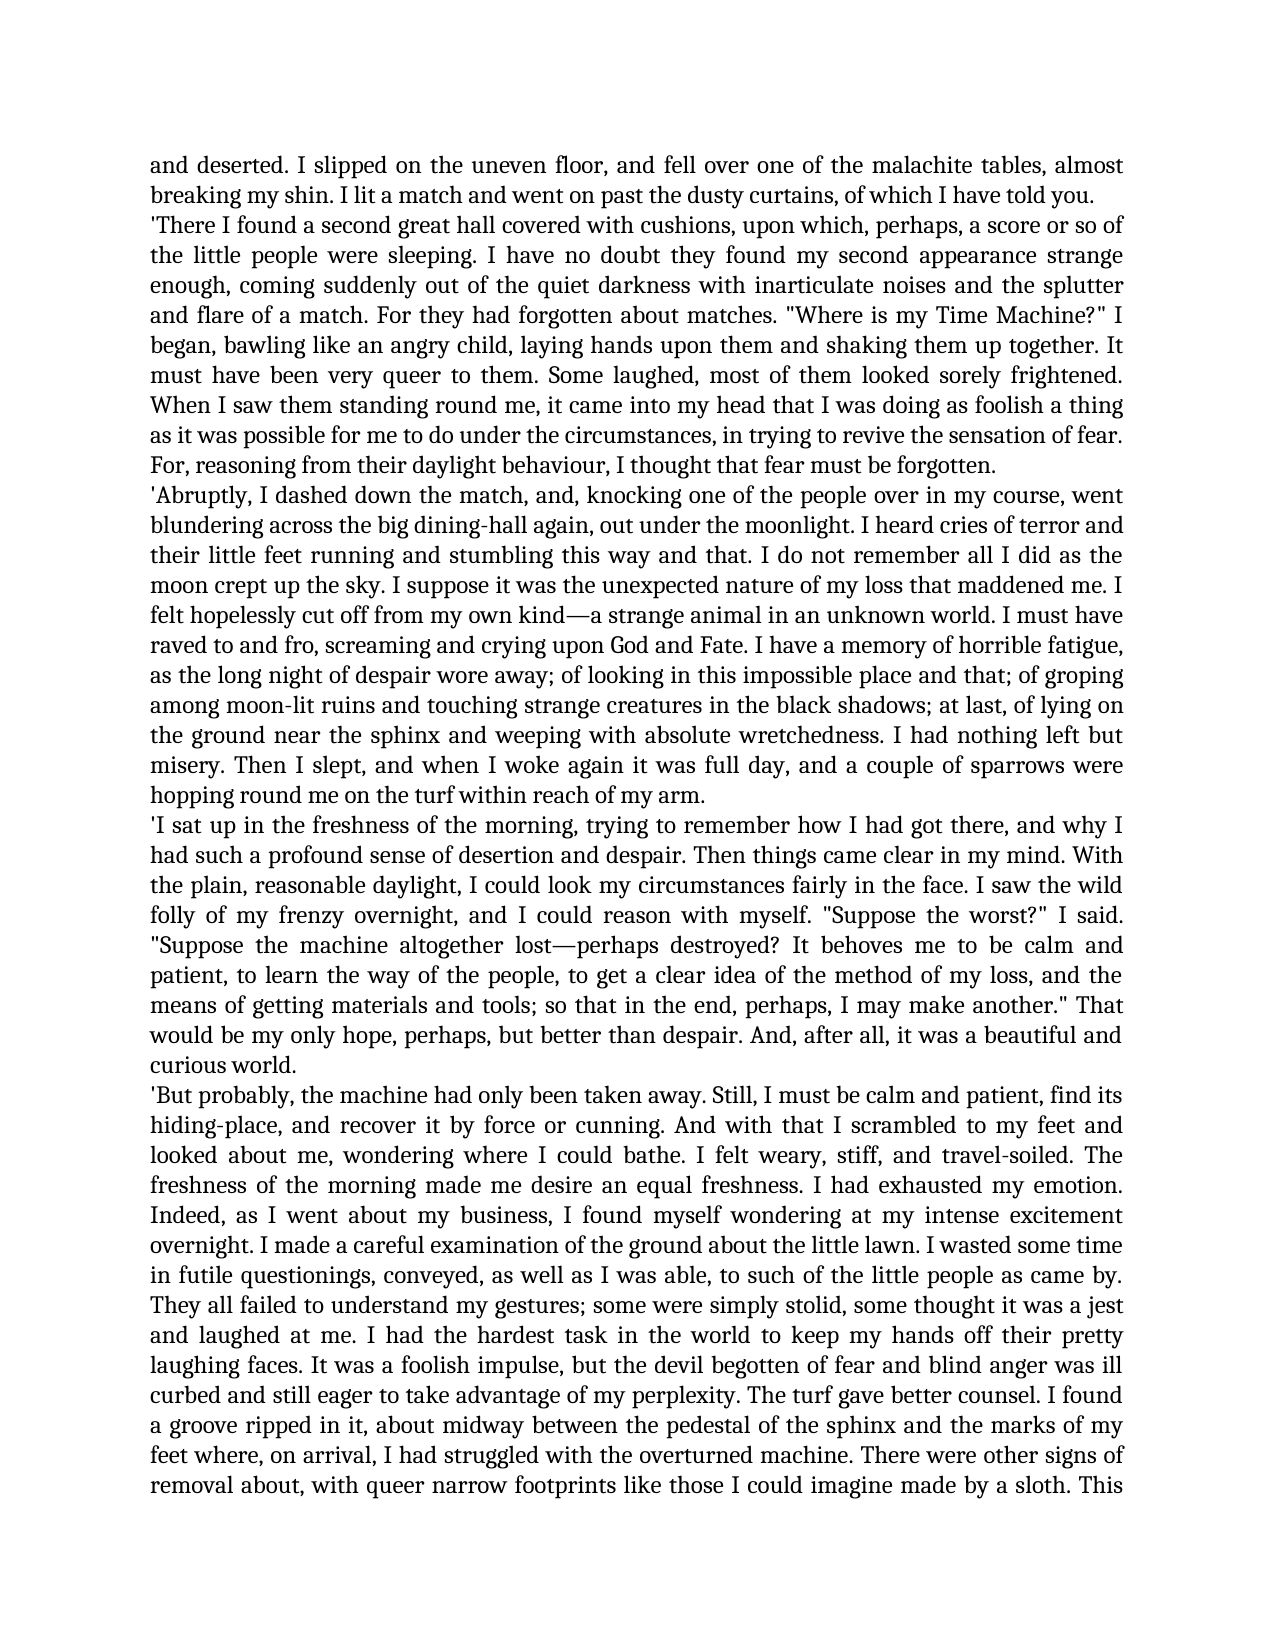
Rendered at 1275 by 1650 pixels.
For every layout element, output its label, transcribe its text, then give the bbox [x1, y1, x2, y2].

text 'Abruptly, I dashed down the match, and, knocking one of the people over in my course, went blundering across the big dining-hall again, out under the moonlight. I heard cries of terror and their little feet running and stumbling this way and that. I do not remember all I did as the moon crept up the sky. I suppose it was the unexpected nature of my loss that maddened me. I felt hopelessly cut off from my own kind—a strange animal in an unknown world. I must have raved to and fro, screaming and crying upon God and Fate. I have a memory of horrible fatigue, as the long night of despair wore away; of looking in this impossible place and that; of groping among moon-lit ruins and touching strange creatures in the black shadows; at last, of lying on the ground near the sphinx and weeping with absolute wretchedness. I had nothing left but misery. Then I slept, and when I woke again it was full day, and a couple of sparrows were hopping round me on the turf within reach of my arm. [150, 480, 1125, 810]
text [150, 150, 1125, 210]
text 'There I found a second great hall covered with cushions, upon which, perhaps, a score or so of the little people were sleeping. I have no doubt they found my second appearance strange enough, coming suddenly out of the quiet darkness with inarticulate noises and the splutter and flare of a match. For they had forgotten about matches. "Where is my Time Machine?" I began, bawling like an angry child, laying hands upon them and shaking them up together. It must have been very queer to them. Some laughed, most of them looked sorely frightened. When I saw them standing round me, it came into my head that I was doing as foolish a thing as it was possible for me to do under the circumstances, in trying to revive the sensation of fear. For, reasoning from their daylight behaviour, I thought that fear must be forgotten. [150, 210, 1125, 480]
text 'I sat up in the freshness of the morning, trying to remember how I had got there, and why I had such a profound sense of desertion and despair. Then things came clear in my mind. With the plain, reasonable daylight, I could look my circumstances fairly in the face. I saw the wild folly of my frenzy overnight, and I could reason with myself. "Suppose the worst?" I said. "Suppose the machine altogether lost—perhaps destroyed? It behoves me to be calm and patient, to learn the way of the people, to get a clear idea of the method of my loss, and the means of getting materials and tools; so that in the end, perhaps, I may make another." That would be my only hope, perhaps, but better than despair. And, after all, it was a beautiful and curious world. [150, 810, 1125, 1080]
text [150, 1080, 1125, 1500]
